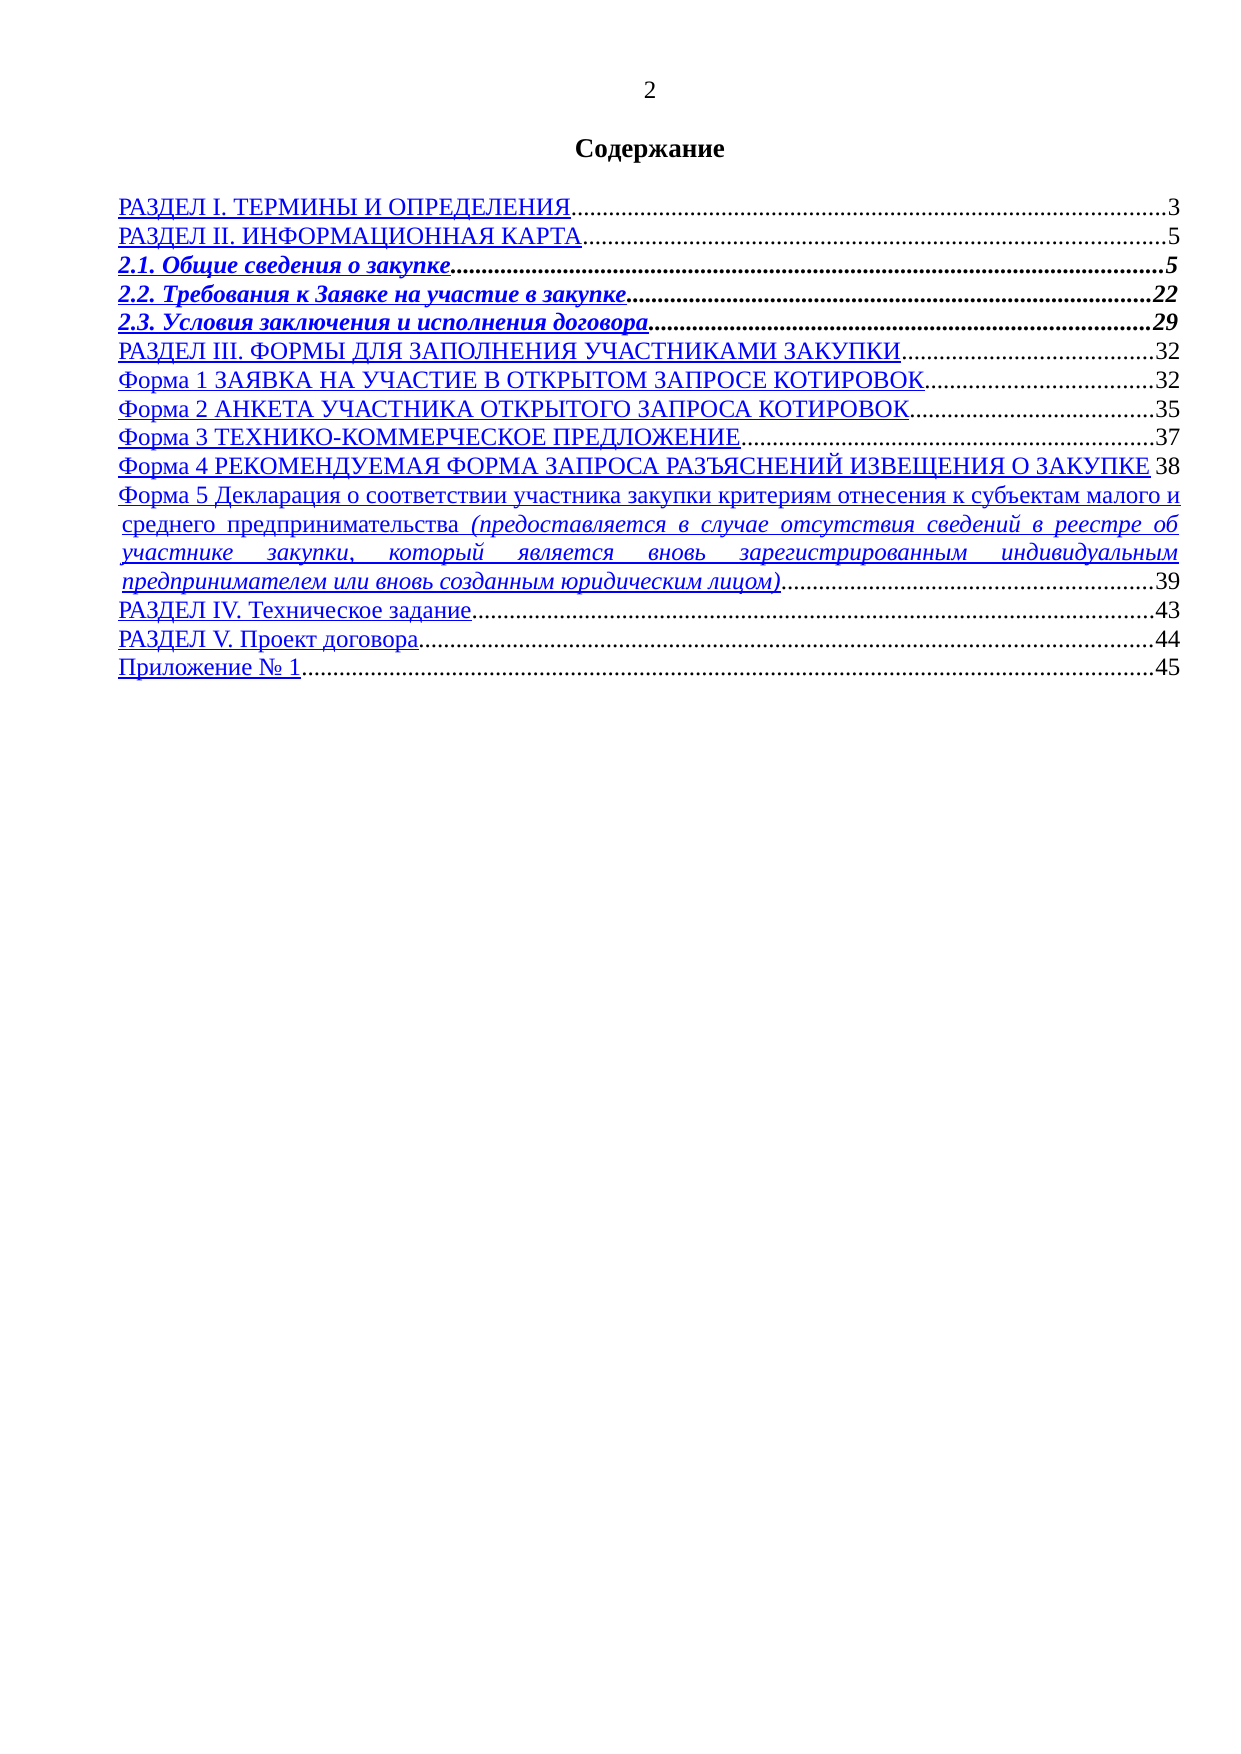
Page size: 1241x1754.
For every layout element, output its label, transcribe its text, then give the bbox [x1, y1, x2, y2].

text РАЗДЕЛ III. ФОРМЫ ДЛЯ ЗАПОЛНЕНИЯ УЧАСТНИКАМИ ЗАКУПКИ 32 [118, 336, 1181, 365]
text РАЗДЕЛ V. Проект договора 44 [118, 624, 1181, 652]
text РАЗДЕЛ IV. Техническое задание 43 [118, 595, 1181, 624]
text РАЗДЕЛ II. ИНФОРМАЦИОННАЯ КАРТА 5 [118, 221, 1181, 250]
text Содержание [118, 132, 1181, 164]
text Форма 4 РЕКОМЕНДУЕМАЯ ФОРМА ЗАПРОСА РАЗЪЯСНЕНИЙ ИЗВЕЩЕНИЯ О ЗАКУПКЕ 38 [118, 451, 1181, 480]
text 2.1. Общие сведения о закупке 5 [118, 250, 1181, 279]
text РАЗДЕЛ I. ТЕРМИНЫ И ОПРЕДЕЛЕНИЯ 3 [118, 192, 1181, 221]
text 2.2. Требования к Заявке на участие в закупке 22 [118, 279, 1181, 307]
text Форма 2 АНКЕТА УЧАСТНИКА ОТКРЫТОГО ЗАПРОСА КОТИРОВОК 35 [118, 394, 1181, 422]
text Форма 5 Декларация о соответствии участника закупки критериям отнесения к субъектам малого и среднего предпринимательства (предоставляется в случае отсутствия сведений в реестре об участнике закупки, который является вновь зарегистрированным индивидуальным предпринимателем или вновь созданным юридическим лицом) 39 [118, 480, 1181, 505]
text Приложение № 1 45 [118, 652, 1181, 681]
text Форма 3 ТЕХНИКО-КОММЕРЧЕСКОЕ ПРЕДЛОЖЕНИЕ 37 [118, 422, 1181, 451]
text Форма 5 Декларация о соответствии участника закупки критериям отнесения к субъектам малого и среднего предпринимательства (предоставляется в случае отсутствия сведений в реестре об участнике закупки, который является вновь зарегистрированным индивидуальным предпринимателем или вновь созданным юридическим лицом) 39 [118, 506, 1181, 595]
text 2.3. Условия заключения и исполнения договора 29 [118, 307, 1181, 336]
text Форма 1 ЗАЯВКА НА УЧАСТИЕ В ОТКРЫТОМ ЗАПРОСЕ КОТИРОВОК 32 [118, 365, 1181, 394]
